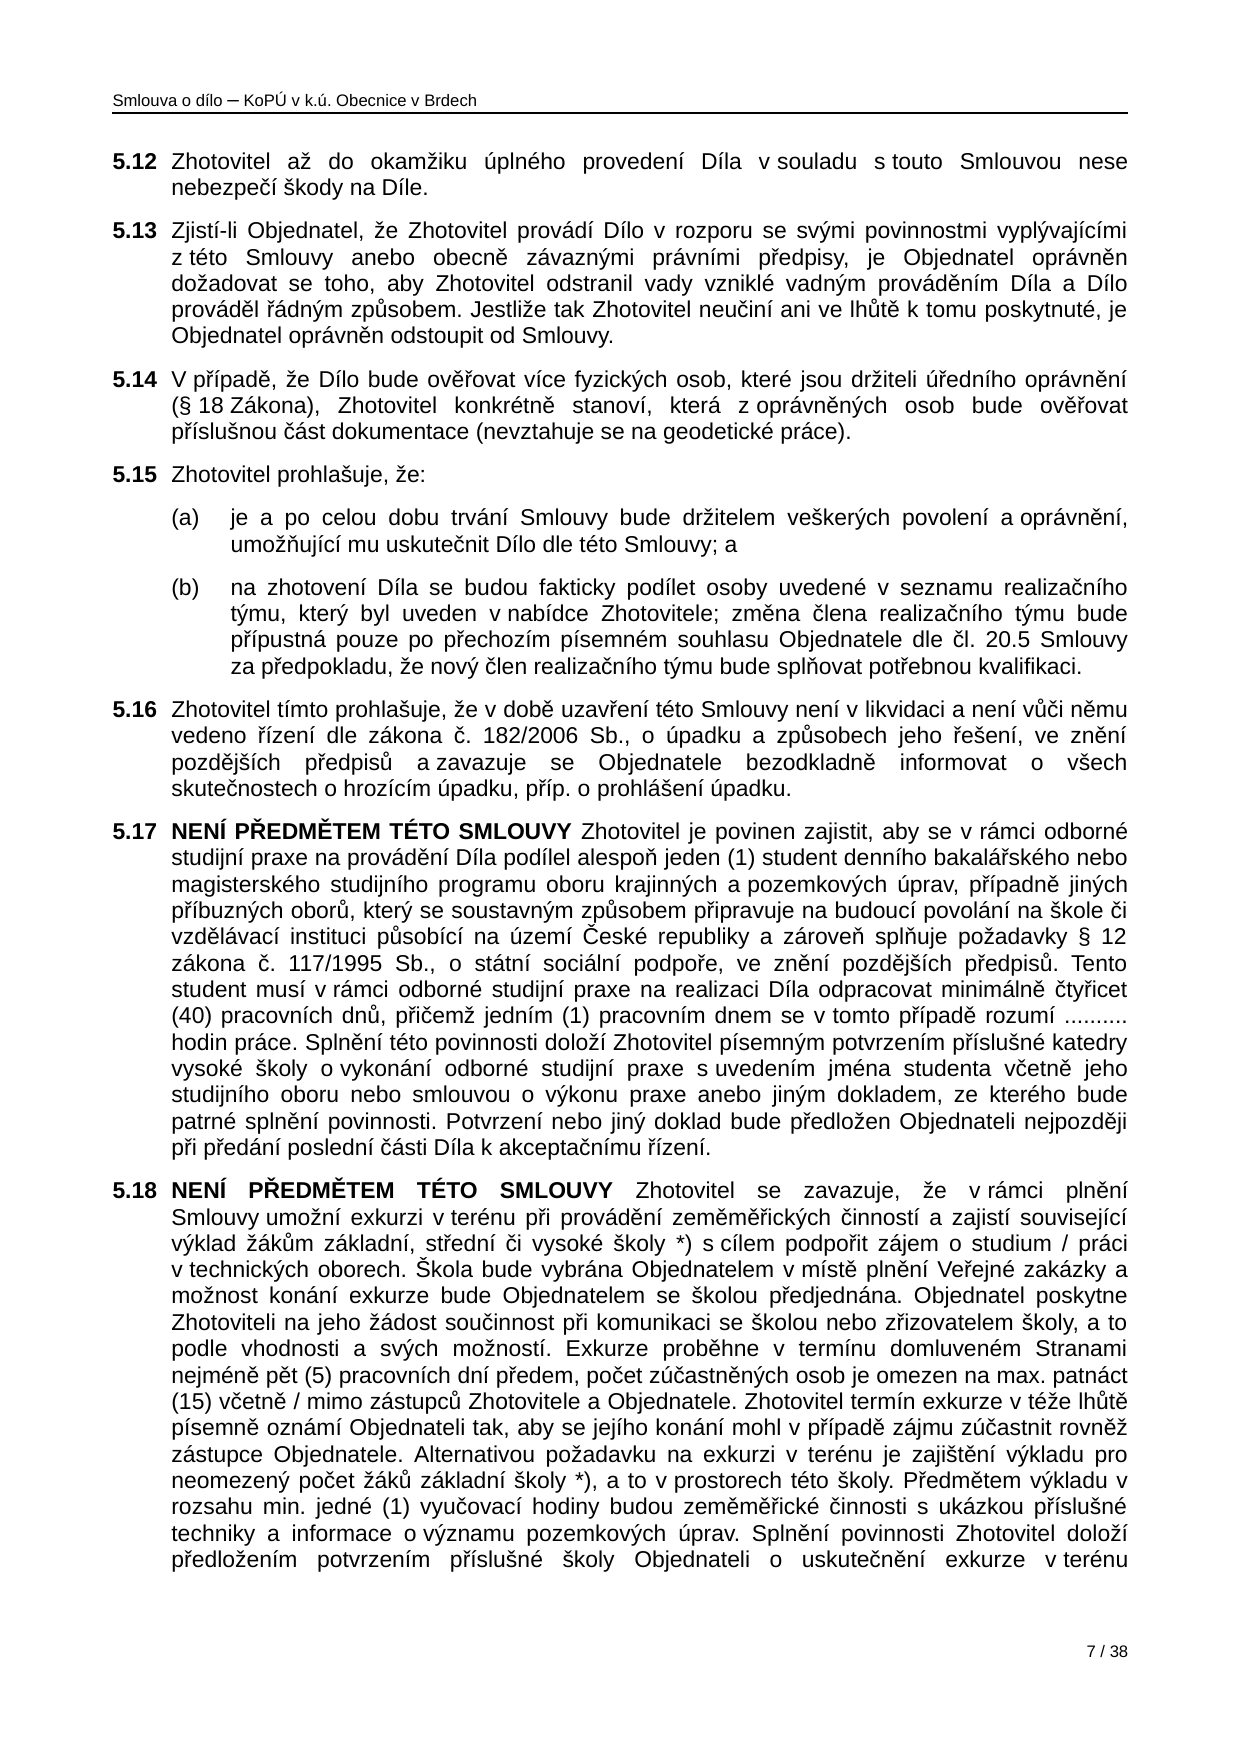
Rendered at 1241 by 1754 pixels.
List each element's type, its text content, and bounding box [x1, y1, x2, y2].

text Zhotovitel prohlašuje, že: [112, 461, 1128, 488]
list je a po celou dobu trvání Smlouvy bude držitelem veškerých povolení a oprávnění, umožňující mu uskutečnit Dílo dle této Smlouvy; a [171, 504, 1128, 557]
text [112, 1177, 1128, 1572]
list na zhotovení Díla se budou fakticky podílet osoby uvedené v seznamu realizačního týmu, který byl uveden v nabídce Zhotovitele; změna člena realizačního týmu bude přípustná pouze po přechozím písemném souhlasu Objednatele dle čl. 20.5 Smlouvy za předpokladu, že nový člen realizačního týmu bude splňovat potřebnou kvalifikaci. [171, 574, 1128, 679]
text V případě, že Dílo bude ověřovat více fyzických osob, které jsou držiteli úředního oprávnění (§ 18 Zákona), Zhotovitel konkrétně stanoví, která z oprávněných osob bude ověřovat příslušnou část dokumentace (nevztahuje se na geodetické práce). [112, 366, 1128, 444]
text Zjistí-li Objednatel, že Zhotovitel provádí Dílo v rozporu se svými povinnostmi vyplývajícími z této Smlouvy anebo obecně závaznými právními předpisy, je Objednatel oprávněn dožadovat se toho, aby Zhotovitel odstranil vady vzniklé vadným prováděním Díla a Dílo prováděl řádným způsobem. Jestliže tak Zhotovitel neučiní ani ve lhůtě k tomu poskytnuté, je Objednatel oprávněn odstoupit od Smlouvy. [112, 217, 1128, 349]
text Zhotovitel tímto prohlašuje, že v době uzavření této Smlouvy není v likvidaci a není vůči němu vedeno řízení dle zákona č. 182/2006 Sb., o úpadku a způsobech jeho řešení, ve znění pozdějších předpisů a zavazuje se Objednatele bezodkladně informovat o všech skutečnostech o hrozícím úpadku, příp. o prohlášení úpadku. [112, 696, 1128, 801]
text NENÍ PŘEDMĚTEM TÉTO SMLOUVY Zhotovitel je povinen zajistit, aby se v rámci odborné studijní praxe na provádění Díla podílel alespoň jeden (1) student denního bakalářského nebo magisterského studijního programu oboru krajinných a pozemkových úprav, případně jiných příbuzných oborů, který se soustavným způsobem připravuje na budoucí povolání na škole či vzdělávací instituci působící na území České republiky a zároveň splňuje požadavky § 12 zákona č. 117/1995 Sb., o státní sociální podpoře, ve znění pozdějších předpisů. Tento student musí v rámci odborné studijní praxe na realizaci Díla odpracovat minimálně čtyřicet (40) pracovních dnů, přičemž jedním (1) pracovním dnem se v tomto případě rozumí .......... hodin práce. Splnění této povinnosti doloží Zhotovitel písemným potvrzením příslušné katedry vysoké školy o vykonání odborné studijní praxe s uvedením jména studenta včetně jeho studijního oboru nebo smlouvou o výkonu praxe anebo jiným dokladem, ze kterého bude patrné splnění povinnosti. Potvrzení nebo jiný doklad bude předložen Objednateli nejpozději při předání poslední části Díla k akceptačnímu řízení. [112, 818, 1128, 1160]
text Zhotovitel až do okamžiku úplného provedení Díla v souladu s touto Smlouvou nese nebezpečí škody na Díle. [112, 148, 1128, 200]
